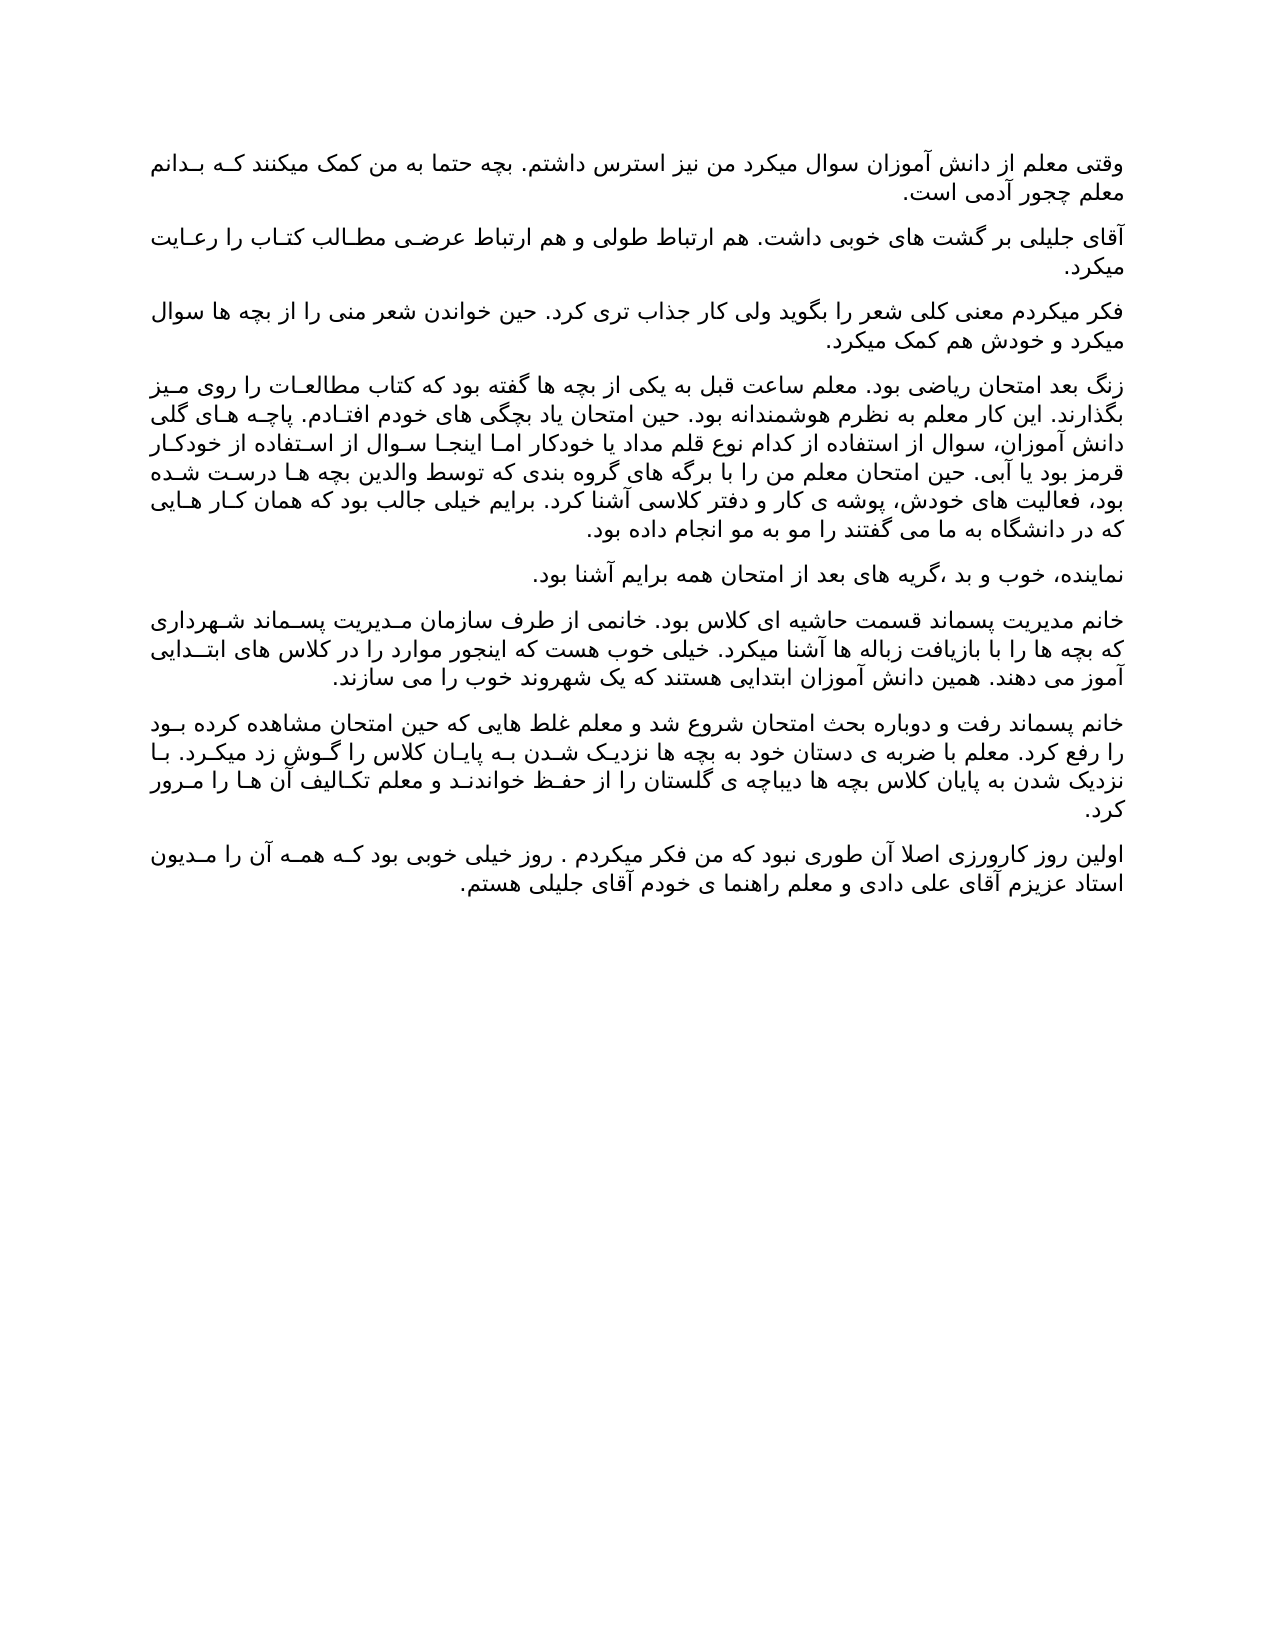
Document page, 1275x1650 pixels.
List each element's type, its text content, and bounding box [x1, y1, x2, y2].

text آقای جلیلی بر گشت های خوبی داشت. هم ارتباط طولی و هم ارتباط عرضی مطالب کتاب را رعایت میکرد. [150, 224, 1125, 279]
text وقتی معلم از دانش آموزان سوال میکرد من نیز استرس داشتم. بچه حتما به من کمک میکنند که بدانم معلم چجور آدمی است. [150, 150, 1125, 205]
text زنگ بعد امتحان ریاضی بود. معلم ساعت قبل به یکی از بچه ها گفته بود که کتاب مطالعات را روی میز بگذارند. این کار معلم به نظرم هوشمندانه بود. حین امتحان یاد بچگی های خودم افتادم. پاچه های گلی دانش آموزان، سوال از استفاده از کدام نوع قلم مداد یا خودکار اما اینجا سوال از استفاده از خودکار قرمز بود یا آبی. حین امتحان معلم من را با برگه های گروه بندی که توسط والدین بچه ها درست شده بود، فعالیت های خودش، پوشه ی کار و دفتر کلاسی آشنا کرد. برایم خیلی جالب بود که همان کار هایی که در دانشگاه به ما می گفتند را مو به مو انجام داده بود. [150, 372, 1125, 543]
text فکر میکردم معنی کلی شعر را بگوید ولی کار جذاب تری کرد. حین خواندن شعر منی را از بچه ها سوال میکرد و خودش هم کمک میکرد. [150, 298, 1125, 354]
text خانم مدیریت پسماند قسمت حاشیه ای کلاس بود. خانمی از طرف سازمان مدیریت پسماند شهرداری که بچه ها را با بازیافت زباله ها آشنا میکرد. خیلی خوب هست که اینجور موارد را در کلاس های ابتدایی آموز می دهند. همین دانش آموزان ابتدایی هستند که یک شهروند خوب را می سازند. [150, 607, 1125, 691]
text نماینده، خوب و بد ،گریه های بعد از امتحان همه برایم آشنا بود. [150, 562, 1125, 588]
text اولین روز کارورزی اصلا آن طوری نبود که من فکر میکردم . روز خیلی خوبی بود که همه آن را مدیون استاد عزیزم آقای علی دادی و معلم راهنما ی خودم آقای جلیلی هستم. [150, 842, 1125, 897]
text خانم پسماند رفت و دوباره بحث امتحان شروع شد و معلم غلط هایی که حین امتحان مشاهده کرده بود را رفع کرد. معلم با ضربه ی دستان خود به بچه ها نزدیک شدن به پایان کلاس را گوش زد میکرد. با نزدیک شدن به پایان کلاس بچه ها دیباچه ی گلستان را از حفظ خواندند و معلم تکالیف آن ها را مرور کرد. [150, 710, 1125, 823]
